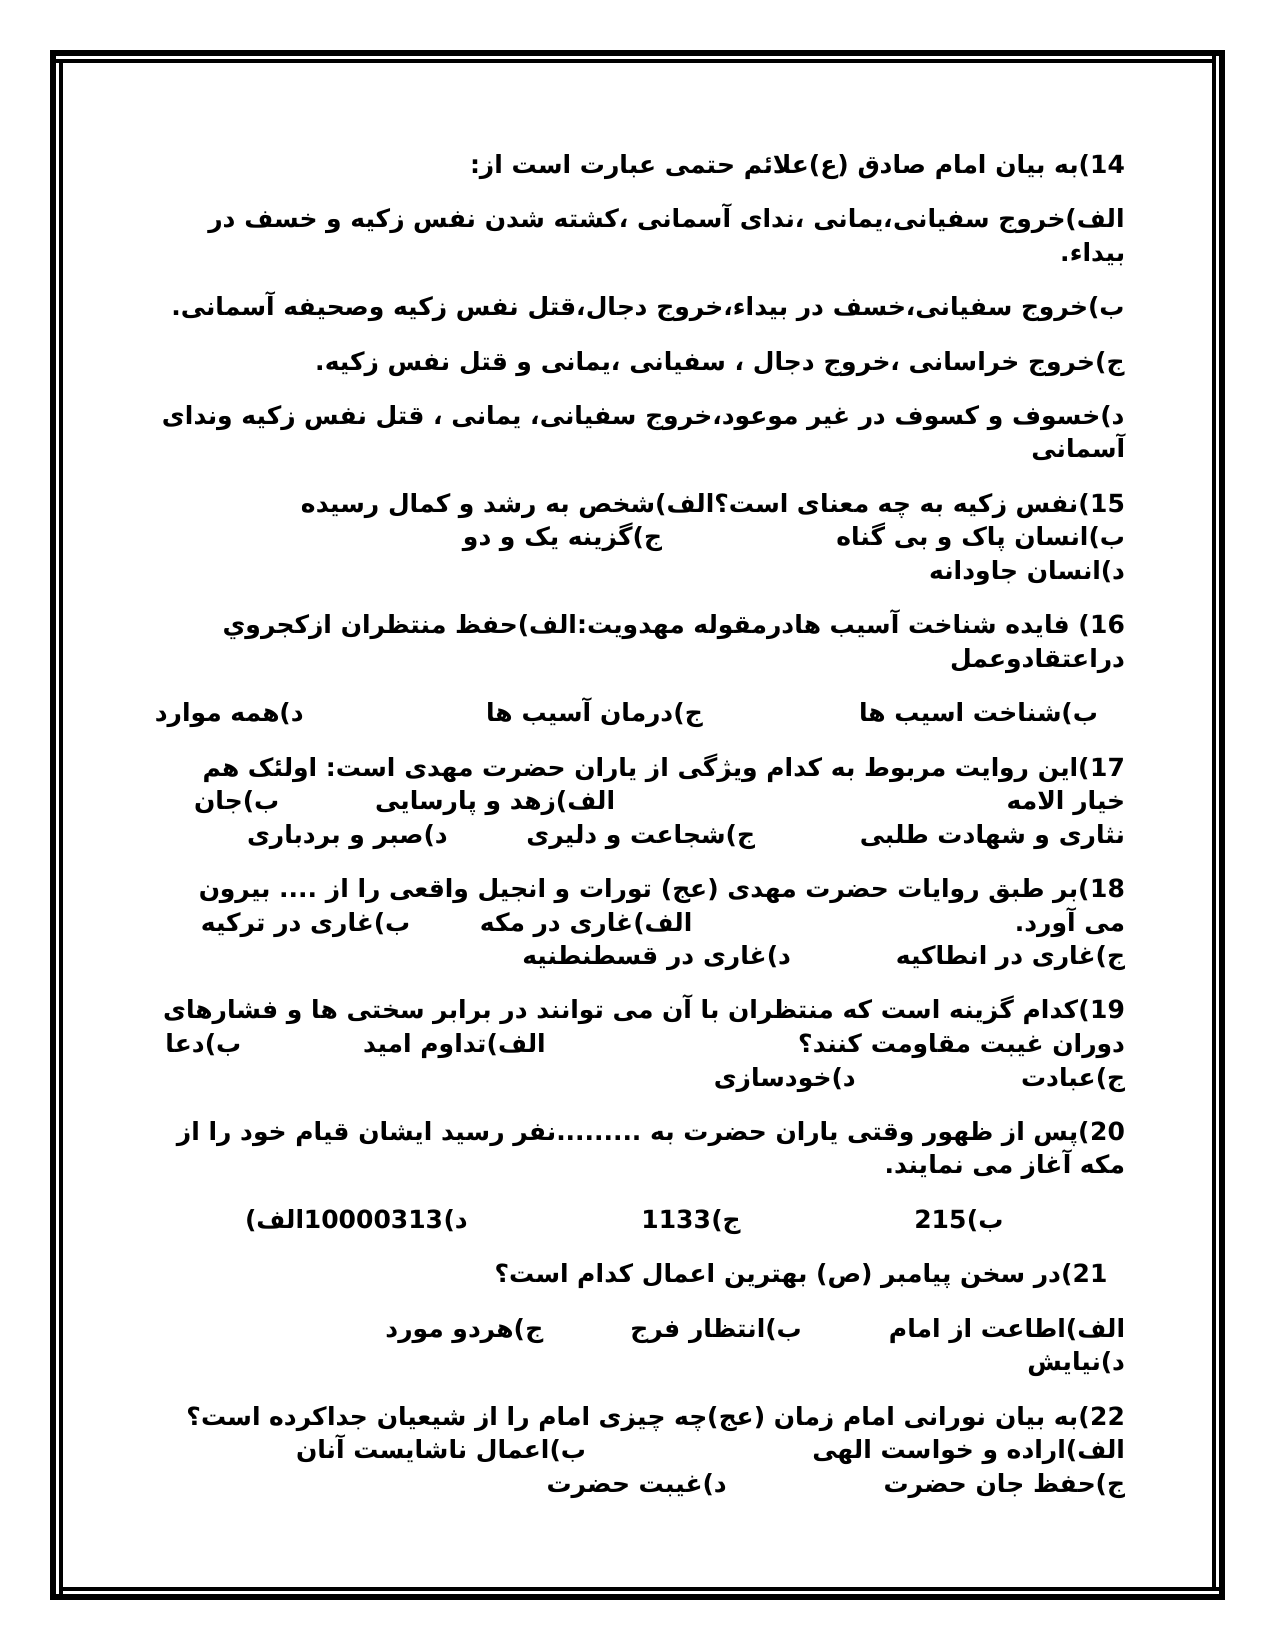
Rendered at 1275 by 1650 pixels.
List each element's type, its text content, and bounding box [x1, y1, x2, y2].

text 15)نفس زکیه به چه معنای است؟الف)شخص به رشد و کمال رسیده ب)انسان پاک و بی گناه ج)گزینه یک و دو د)انسان جاودانه [150, 489, 1125, 585]
text ج)خروج خراسانی ،خروج دجال ، سفیانی ،یمانی و قتل نفس زکیه. [150, 347, 1125, 376]
text 14)به بیان امام صادق (ع)علائم حتمی عبارت است از: [150, 150, 1125, 179]
text ب)215 ج)1133 د)10000313الف) [150, 1205, 1125, 1234]
text د)خسوف و کسوف در غیر موعود،خروج سفیانی، یمانی ، قتل نفس زکیه وندای آسمانی [150, 401, 1125, 464]
text 18)بر طبق روایات حضرت مهدی (عج) تورات و انجیل واقعی را از .... بیرون می آورد. الف)غاری در مکه ب)غاری در ترکیه ج)غاری در انطاکیه د)غاری در قسطنطنیه [150, 874, 1125, 970]
text 22)به بیان نورانی امام زمان (عج)چه چیزی امام را از شیعیان جداکرده است؟الف)اراده و خواست الهی ب)اعمال ناشایست آنان ج)حفظ جان حضرت د)غیبت حضرت [150, 1402, 1125, 1498]
text 16) فايده شناخت آسيب هادرمقوله مهدويت:الف)حفظ منتظران ازكجروي دراعتقادوعمل [150, 610, 1125, 673]
text الف)اطاعت از امام ب)انتظار فرج ج)هردو مورد د)نيايش [150, 1314, 1125, 1376]
text 19)کدام گزینه است که منتظران با آن می توانند در برابر سختی ها و فشارهای دوران غیبت مقاومت کنند؟ الف)تداوم امید ب)دعا ج)عبادت د)خودسازی [150, 996, 1125, 1092]
text 21)در سخن پیامبر (ص) بهترین اعمال کدام است؟ [150, 1259, 1125, 1288]
text 20)پس از ظهور وقتی یاران حضرت به .........نفر رسید ایشان قیام خود را از مکه آغاز می نمایند. [150, 1117, 1125, 1180]
text الف)خروج سفیانی،یمانی ،ندای آسمانی ،کشته شدن نفس زکیه و خسف در بیداء. [150, 204, 1125, 267]
text ب)خروج سفیانی،خسف در بیداء،خروج دجال،قتل نفس زکیه وصحیفه آسمانی. [150, 292, 1125, 321]
text 17)این روایت مربوط به کدام ویژگی از یاران حضرت مهدی است: اولئک هم خیار الامه الف)زهد و پارسايی ب)جان نثاری و شهادت طلبی ج)شجاعت و دلیری د)صبر و بردباری [150, 753, 1125, 849]
text ب)شناخت اسيب ها ج)درمان آسيب ها د)همه موارد [150, 698, 1125, 727]
